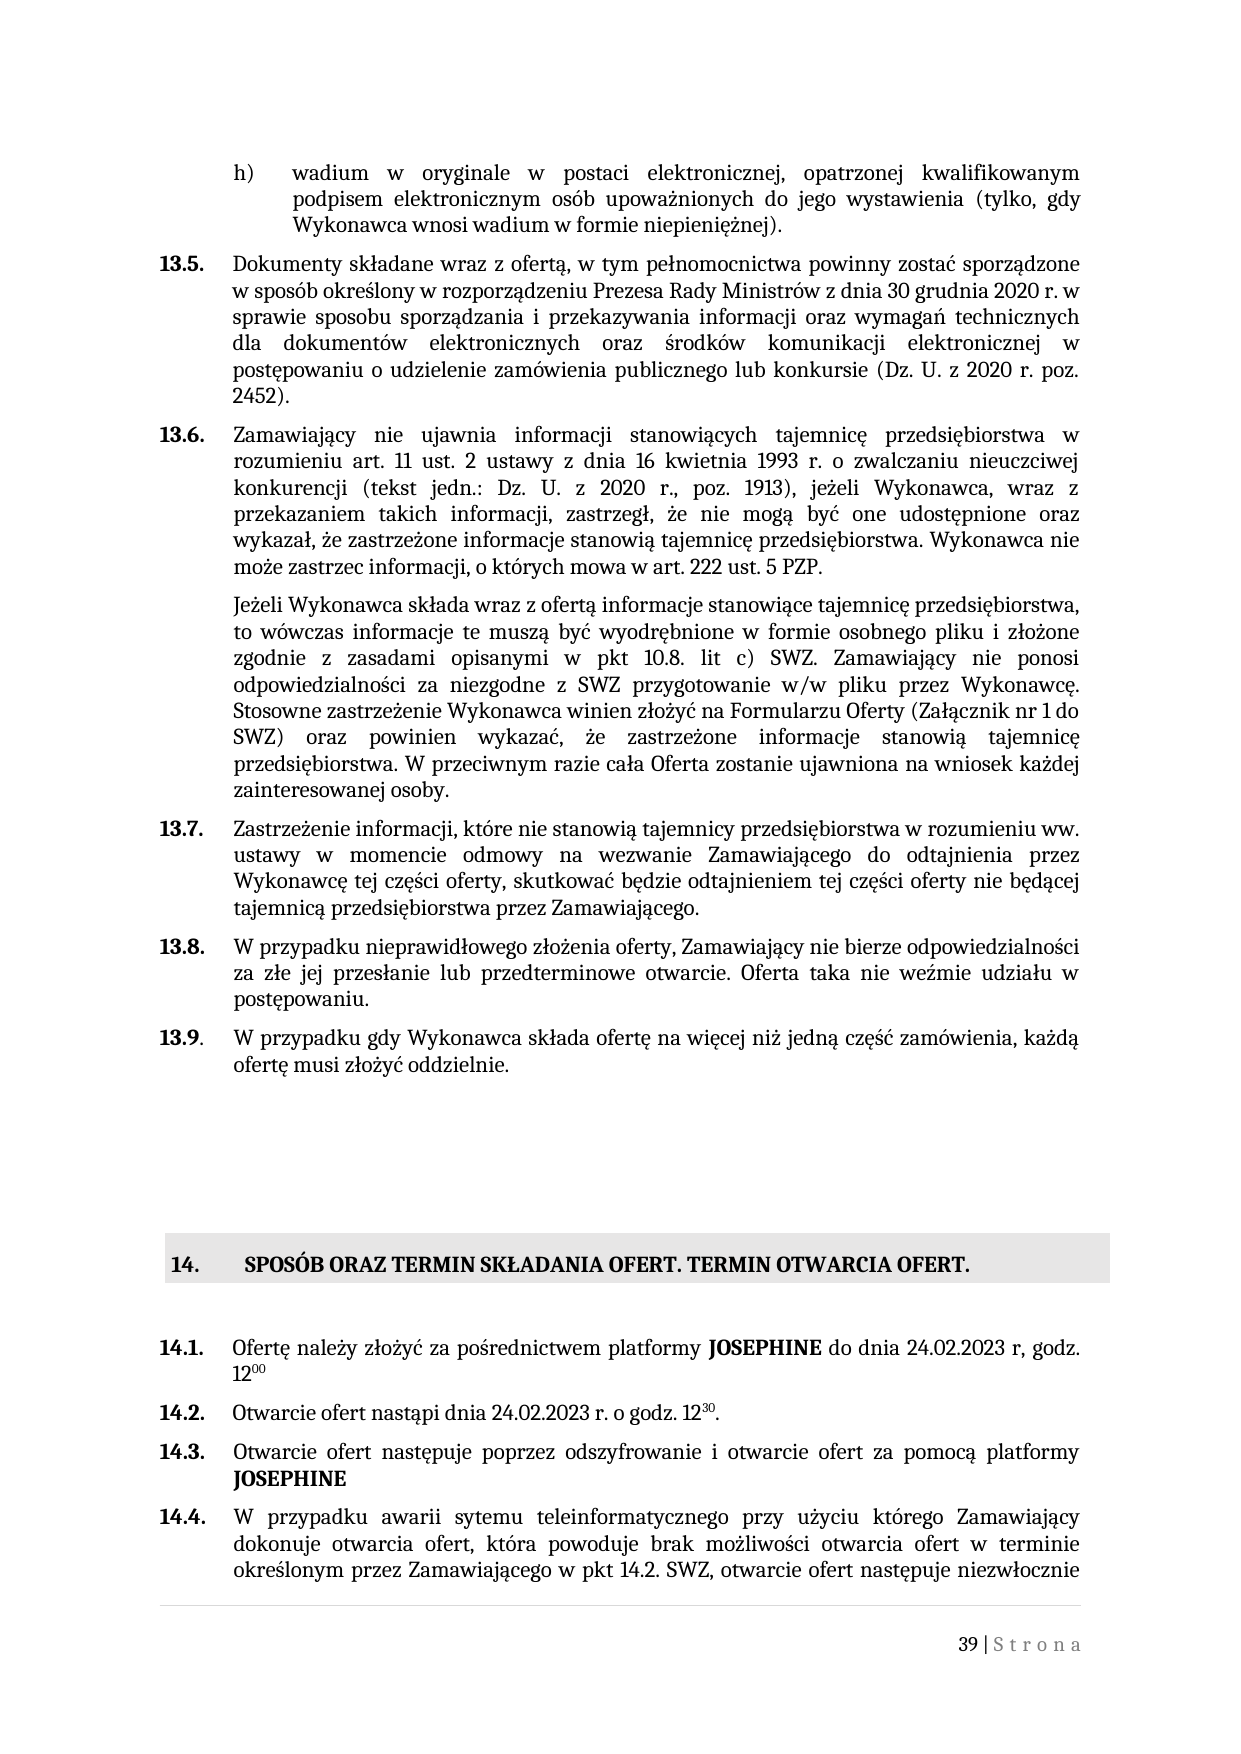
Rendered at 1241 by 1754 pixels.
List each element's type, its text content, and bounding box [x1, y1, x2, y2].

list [159, 1504, 1081, 1583]
text 13.6. Zamawiający nie ujawnia informacji stanowiących tajemnicę przedsiębiorstwa w rozumieniu art. 11 ust. 2 ustawy z dnia 16 kwietnia 1993 r. o zwalczaniu nieuczciwej konkurencji (tekst jedn.: Dz. U. z 2020 r., poz. 1913), jeżeli Wykonawca, wraz z przekazaniem takich informacji, zastrzegł, że nie mogą być one udostępnione oraz wykazał, że zastrzeżone informacje stanowią tajemnicę przedsiębiorstwa. Wykonawca nie może zastrzec informacji, o których mowa w art. 222 ust. 5 PZP. [159, 422, 1081, 580]
text 13.7. Zastrzeżenie informacji, które nie stanowią tajemnicy przedsiębiorstwa w rozumieniu ww. ustawy w momencie odmowy na wezwanie Zamawiającego do odtajnienia przez Wykonawcę tej części oferty, skutkować będzie odtajnieniem tej części oferty nie będącej tajemnicą przedsiębiorstwa przez Zamawiającego. [159, 816, 1081, 921]
text 13.8. W przypadku nieprawidłowego złożenia oferty, Zamawiający nie bierze odpowiedzialności za złe jej przesłanie lub przedterminowe otwarcie. Oferta taka nie weźmie udziału w postępowaniu. [159, 933, 1081, 1013]
text 14.1. Ofertę należy złożyć za pośrednictwem platformy JOSEPHINE do dnia 24.02.2023 r, godz. 1200 [159, 1335, 1081, 1388]
text 14.2. Otwarcie ofert nastąpi dnia 24.02.2023 r. o godz. 1230. [159, 1400, 1081, 1426]
text h) wadium w oryginale w postaci elektronicznej, opatrzonej kwalifikowanym podpisem elektronicznym osób upoważnionych do jego wystawienia (tylko, gdy Wykonawca wnosi wadium w formie niepieniężnej). [233, 159, 1081, 238]
text Jeżeli Wykonawca składa wraz z ofertą informacje stanowiące tajemnicę przedsiębiorstwa, to wówczas informacje te muszą być wyodrębnione w formie osobnego pliku i złożone zgodnie z zasadami opisanymi w pkt 10.8. lit c) SWZ. Zamawiający nie ponosi odpowiedzialności za niezgodne z SWZ przygotowanie w/w pliku przez Wykonawcę. Stosowne zastrzeżenie Wykonawca winien złożyć na Formularzu Oferty (Załącznik nr 1 do SWZ) oraz powinien wykazać, że zastrzeżone informacje stanowią tajemnicę przedsiębiorstwa. W przeciwnym razie cała Oferta zostanie ujawniona na wniosek każdej zainteresowanej osoby. [233, 592, 1081, 803]
text 13.9. W przypadku gdy Wykonawca składa ofertę na więcej niż jedną część zamówienia, każdą ofertę musi złożyć oddzielnie. [159, 1025, 1081, 1078]
table_header 14. SPOSÓB ORAZ TERMIN SKŁADANIA OFERT. TERMIN OTWARCIA OFERT. [165, 1233, 1110, 1283]
text 13.5. Dokumenty składane wraz z ofertą, w tym pełnomocnictwa powinny zostać sporządzone w sposób określony w rozporządzeniu Prezesa Rady Ministrów z dnia 30 grudnia 2020 r. w sprawie sposobu sporządzania i przekazywania informacji oraz wymagań technicznych dla dokumentów elektronicznych oraz środków komunikacji elektronicznej w postępowaniu o udzielenie zamówienia publicznego lub konkursie (Dz. U. z 2020 r. poz. 2452). [159, 251, 1081, 409]
list 14.3. Otwarcie ofert następuje poprzez odszyfrowanie i otwarcie ofert za pomocą platformy JOSEPHINE [159, 1439, 1081, 1492]
